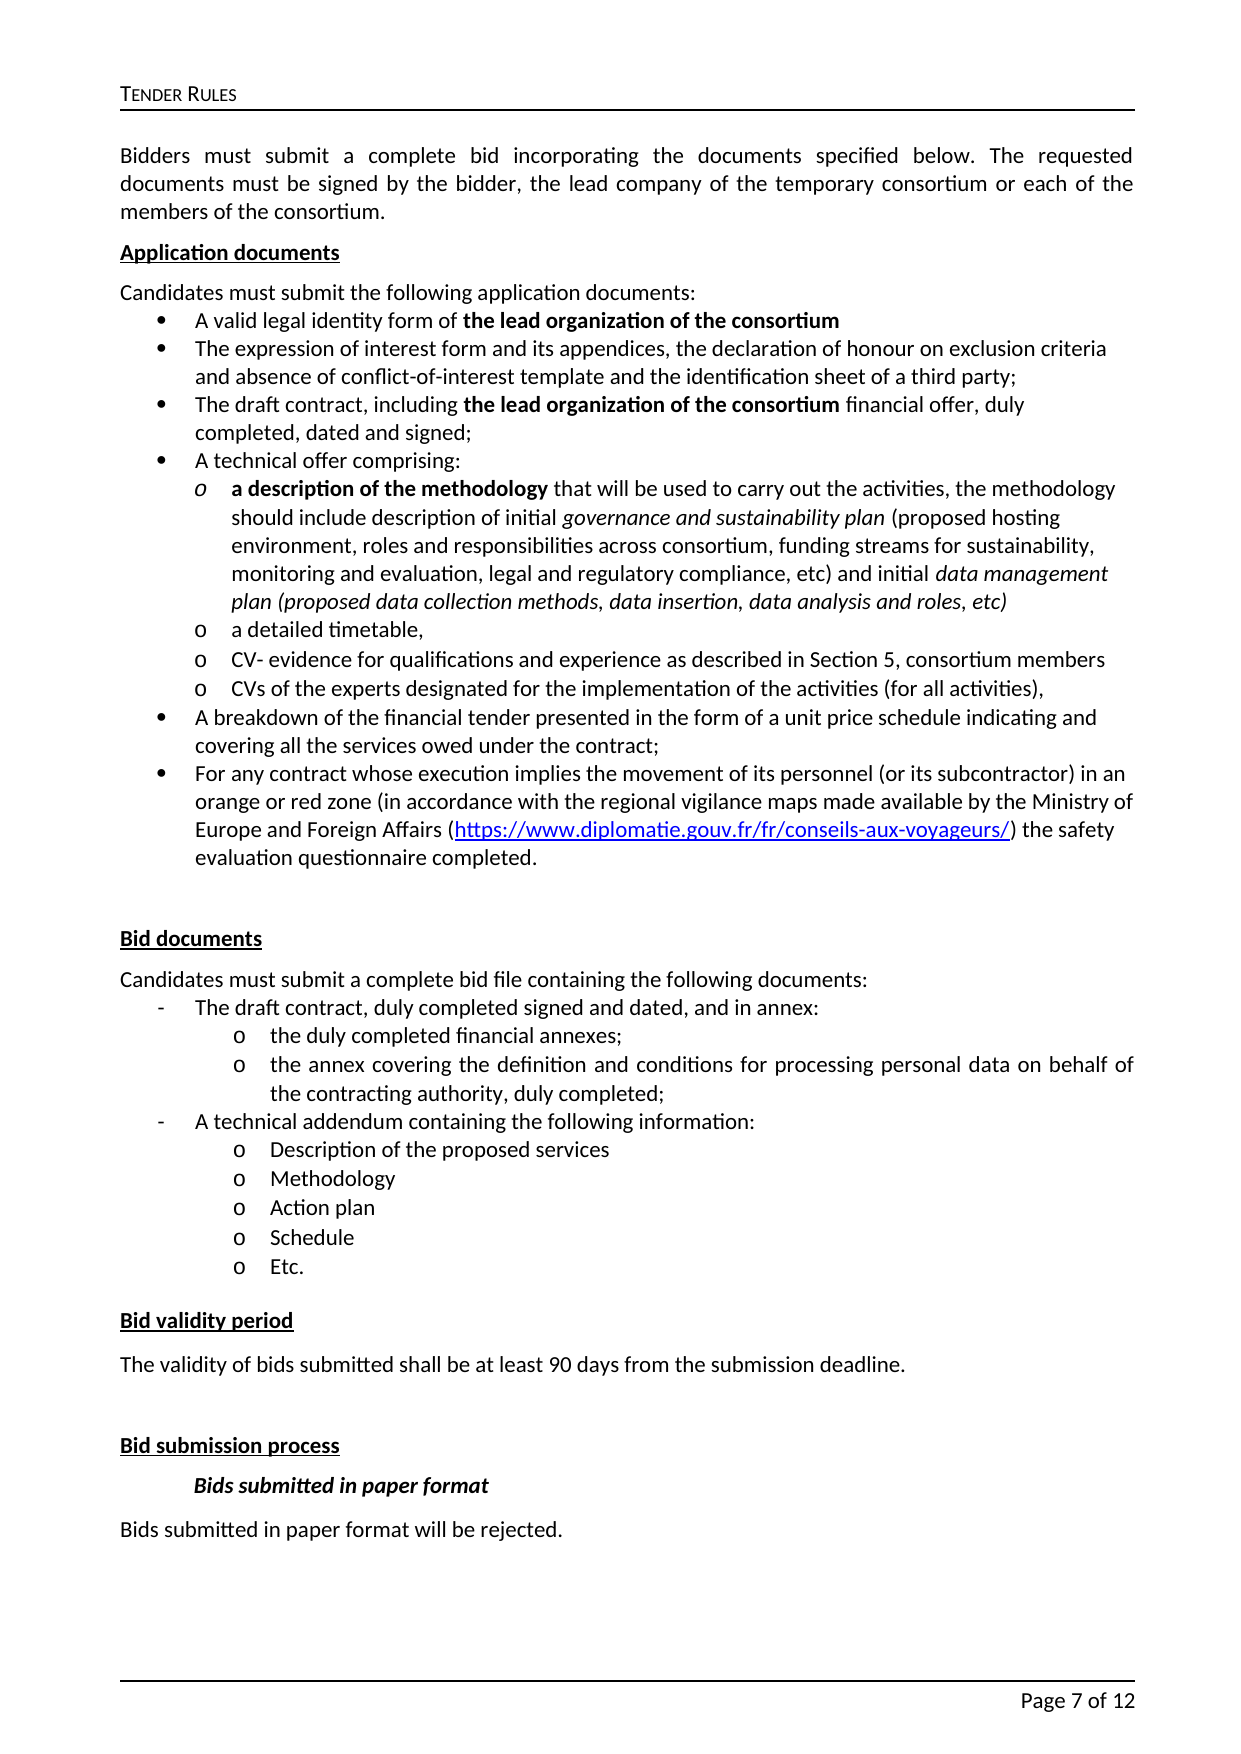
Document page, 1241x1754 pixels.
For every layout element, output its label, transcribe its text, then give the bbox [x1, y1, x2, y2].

list For any contract whose execution implies the movement of its personnel (or its subcontractor) in an orange or red zone (in accordance with the regional vigilance maps made available by the Ministry of Europe and Foreign Affairs (https://www.diplomatie.gouv.fr/fr/conseils-aux-voyageurs/) the safety evaluation questionnaire completed. [157, 759, 1135, 871]
text Candidates must submit a complete bid file containing the following documents: [120, 965, 1135, 993]
list the annex covering the definition and conditions for processing personal data on behalf of the contracting authority, duly completed; [232, 1050, 1135, 1107]
list The draft contract, duly completed signed and dated, and in annex: [157, 993, 1135, 1021]
subtitle Bids submitted in paper format [194, 1471, 1135, 1499]
list Etc. [232, 1252, 1135, 1281]
list a detailed timetable, [194, 616, 1135, 645]
list The expression of interest form and its appendices, the declaration of honour on exclusion criteria and absence of conflict-of-interest template and the identification sheet of a third party; [157, 334, 1135, 390]
list Action plan [232, 1193, 1135, 1223]
list A technical offer comprising: [157, 446, 1135, 474]
list A breakdown of the financial tender presented in the form of a unit price schedule indicating and covering all the services owed under the contract; [157, 703, 1135, 759]
text Bids submitted in paper format will be rejected. [120, 1512, 1135, 1543]
list A valid legal identity form of the lead organization of the consortium [157, 306, 1135, 334]
subtitle Bid validity period [120, 1306, 1135, 1334]
subtitle Bid documents [120, 924, 1135, 952]
text Bidders must submit a complete bid incorporating the documents specified below. The requested documents must be signed by the bidder, the lead company of the temporary consortium or each of the members of the consortium. [120, 141, 1135, 225]
list Methodology [232, 1164, 1135, 1193]
subtitle Application documents [120, 238, 1135, 266]
list A technical addendum containing the following information: [157, 1107, 1135, 1135]
list the duly completed financial annexes; [232, 1021, 1135, 1050]
text Candidates must submit the following application documents: [120, 278, 1135, 306]
list Description of the proposed services [232, 1135, 1135, 1164]
list CV- evidence for qualifications and experience as described in Section 5, consortium members [194, 645, 1135, 674]
subtitle Bid submission process [120, 1431, 1135, 1459]
text The validity of bids submitted shall be at least 90 days from the submission deadline. [120, 1346, 1135, 1378]
list CVs of the experts designated for the implementation of the activities (for all activities), [194, 674, 1135, 703]
list The draft contract, including the lead organization of the consortium financial offer, duly completed, dated and signed; [157, 390, 1135, 446]
list Schedule [232, 1223, 1135, 1252]
list a description of the methodology that will be used to carry out the activities, the methodology should include description of initial governance and sustainability plan (proposed hosting environment, roles and responsibilities across consortium, funding streams for sustainability, monitoring and evaluation, legal and regulatory compliance, etc) and initial data management plan (proposed data collection methods, data insertion, data analysis and roles, etc) [194, 474, 1135, 616]
